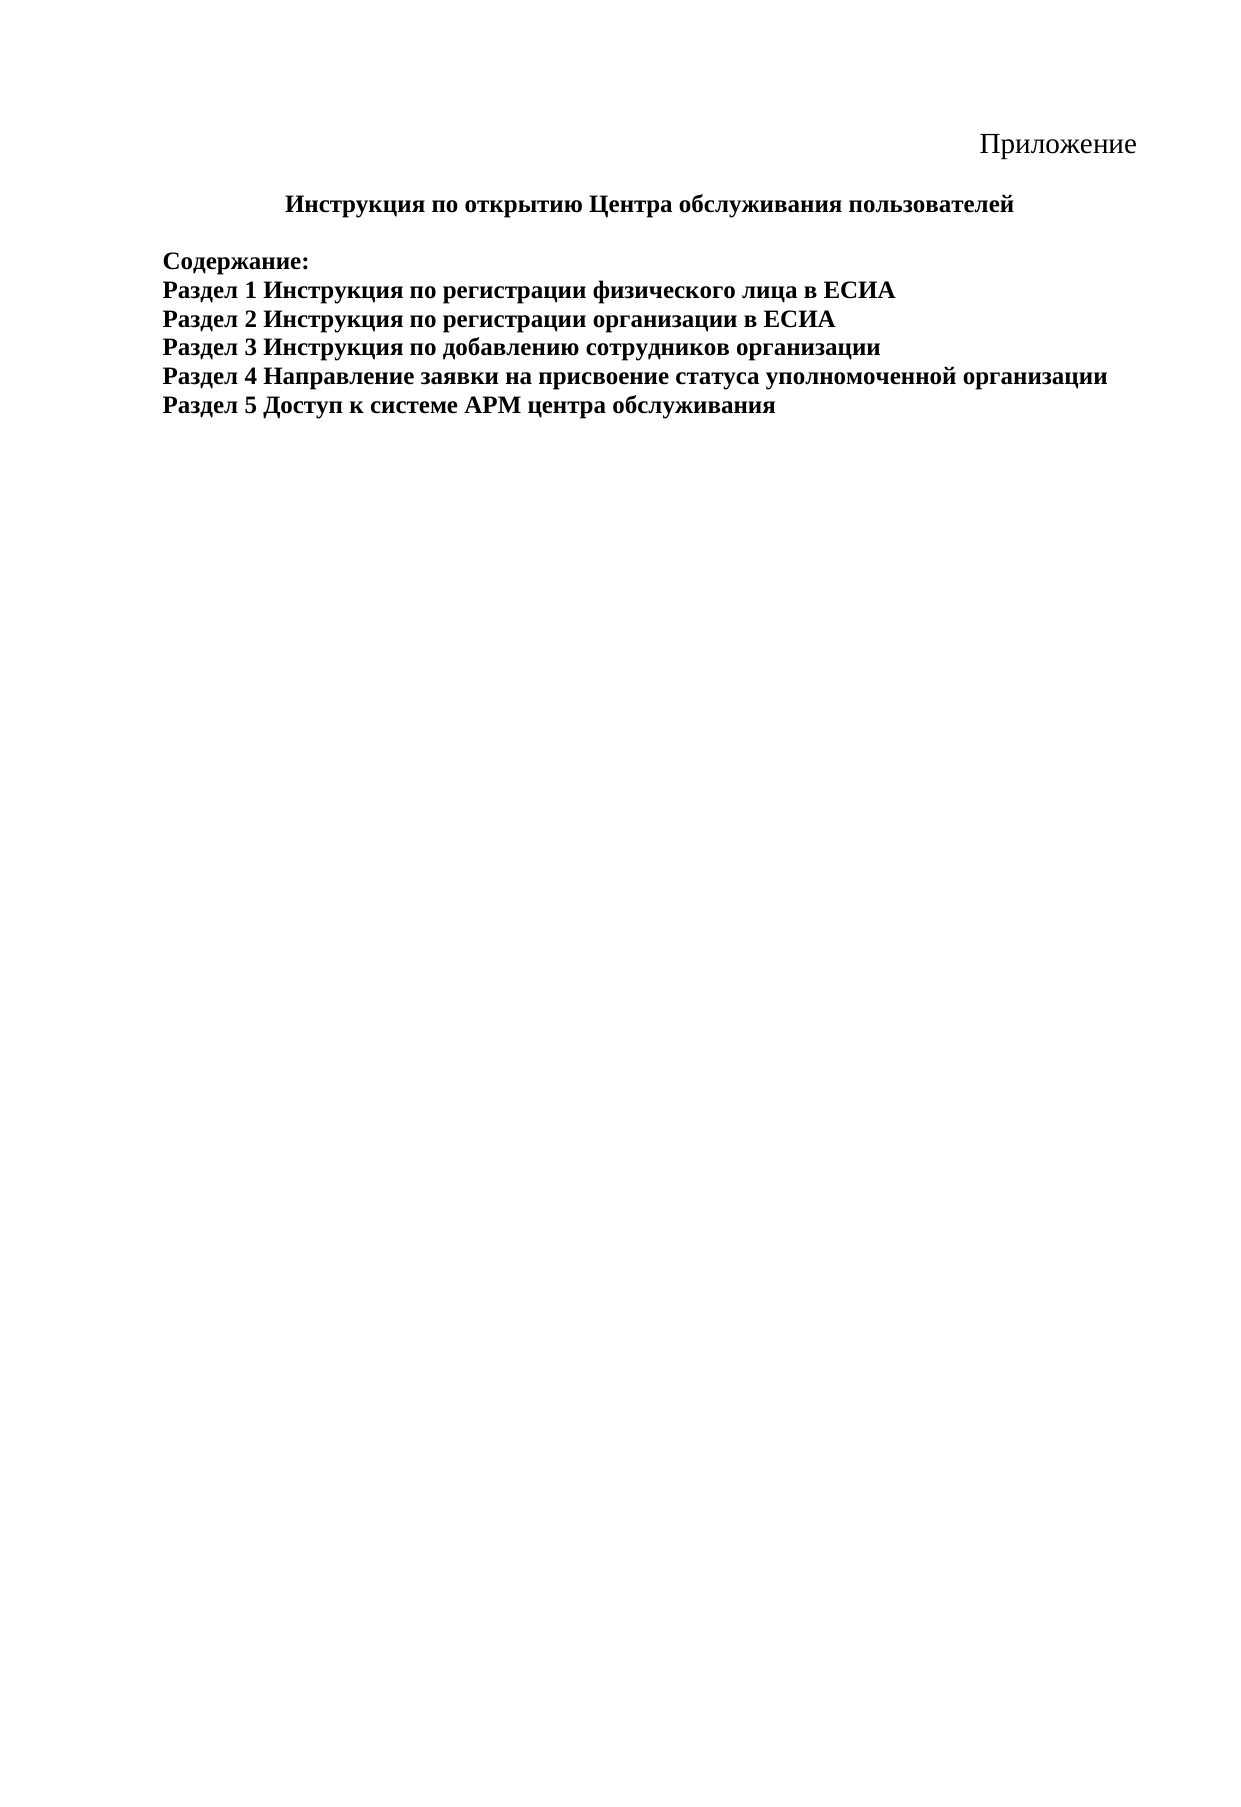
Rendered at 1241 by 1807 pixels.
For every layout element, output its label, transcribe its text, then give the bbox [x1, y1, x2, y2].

text Содержание: [162, 246, 1137, 275]
text Раздел 2 Инструкция по регистрации организации в ЕСИА [162, 304, 1137, 332]
text Раздел 4 Направление заявки на присвоение статуса уполномоченной организации [162, 361, 1137, 390]
text Раздел 3 Инструкция по добавлению сотрудников организации [162, 332, 1137, 361]
text Раздел 1 Инструкция по регистрации физического лица в ЕСИА [162, 275, 1137, 304]
text Инструкция по открытию Центра обслуживания пользователей [162, 189, 1137, 217]
text Приложение [162, 126, 1137, 160]
text Раздел 5 Доступ к системе АРМ центра обслуживания [162, 390, 1137, 419]
